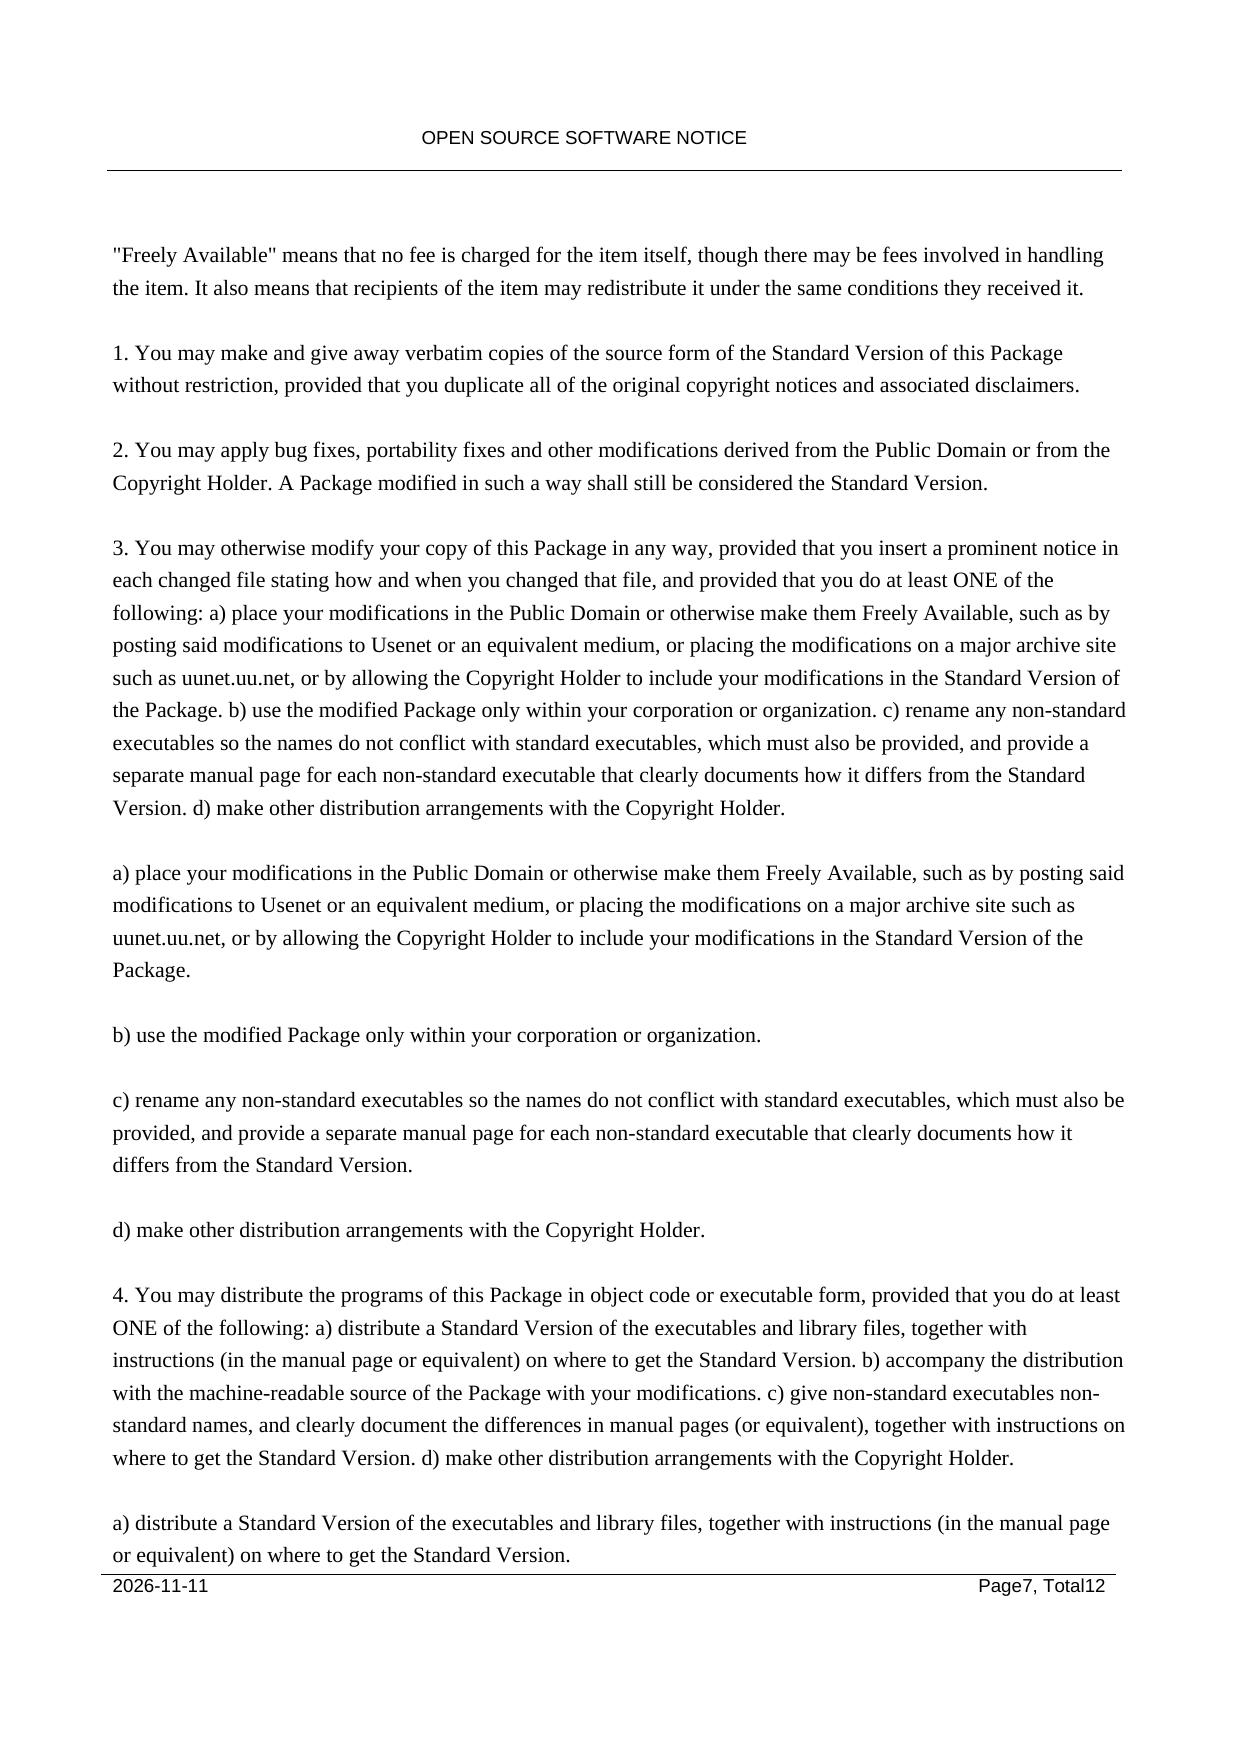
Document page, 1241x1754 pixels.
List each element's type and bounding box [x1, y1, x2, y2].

text [112, 206, 1128, 1571]
